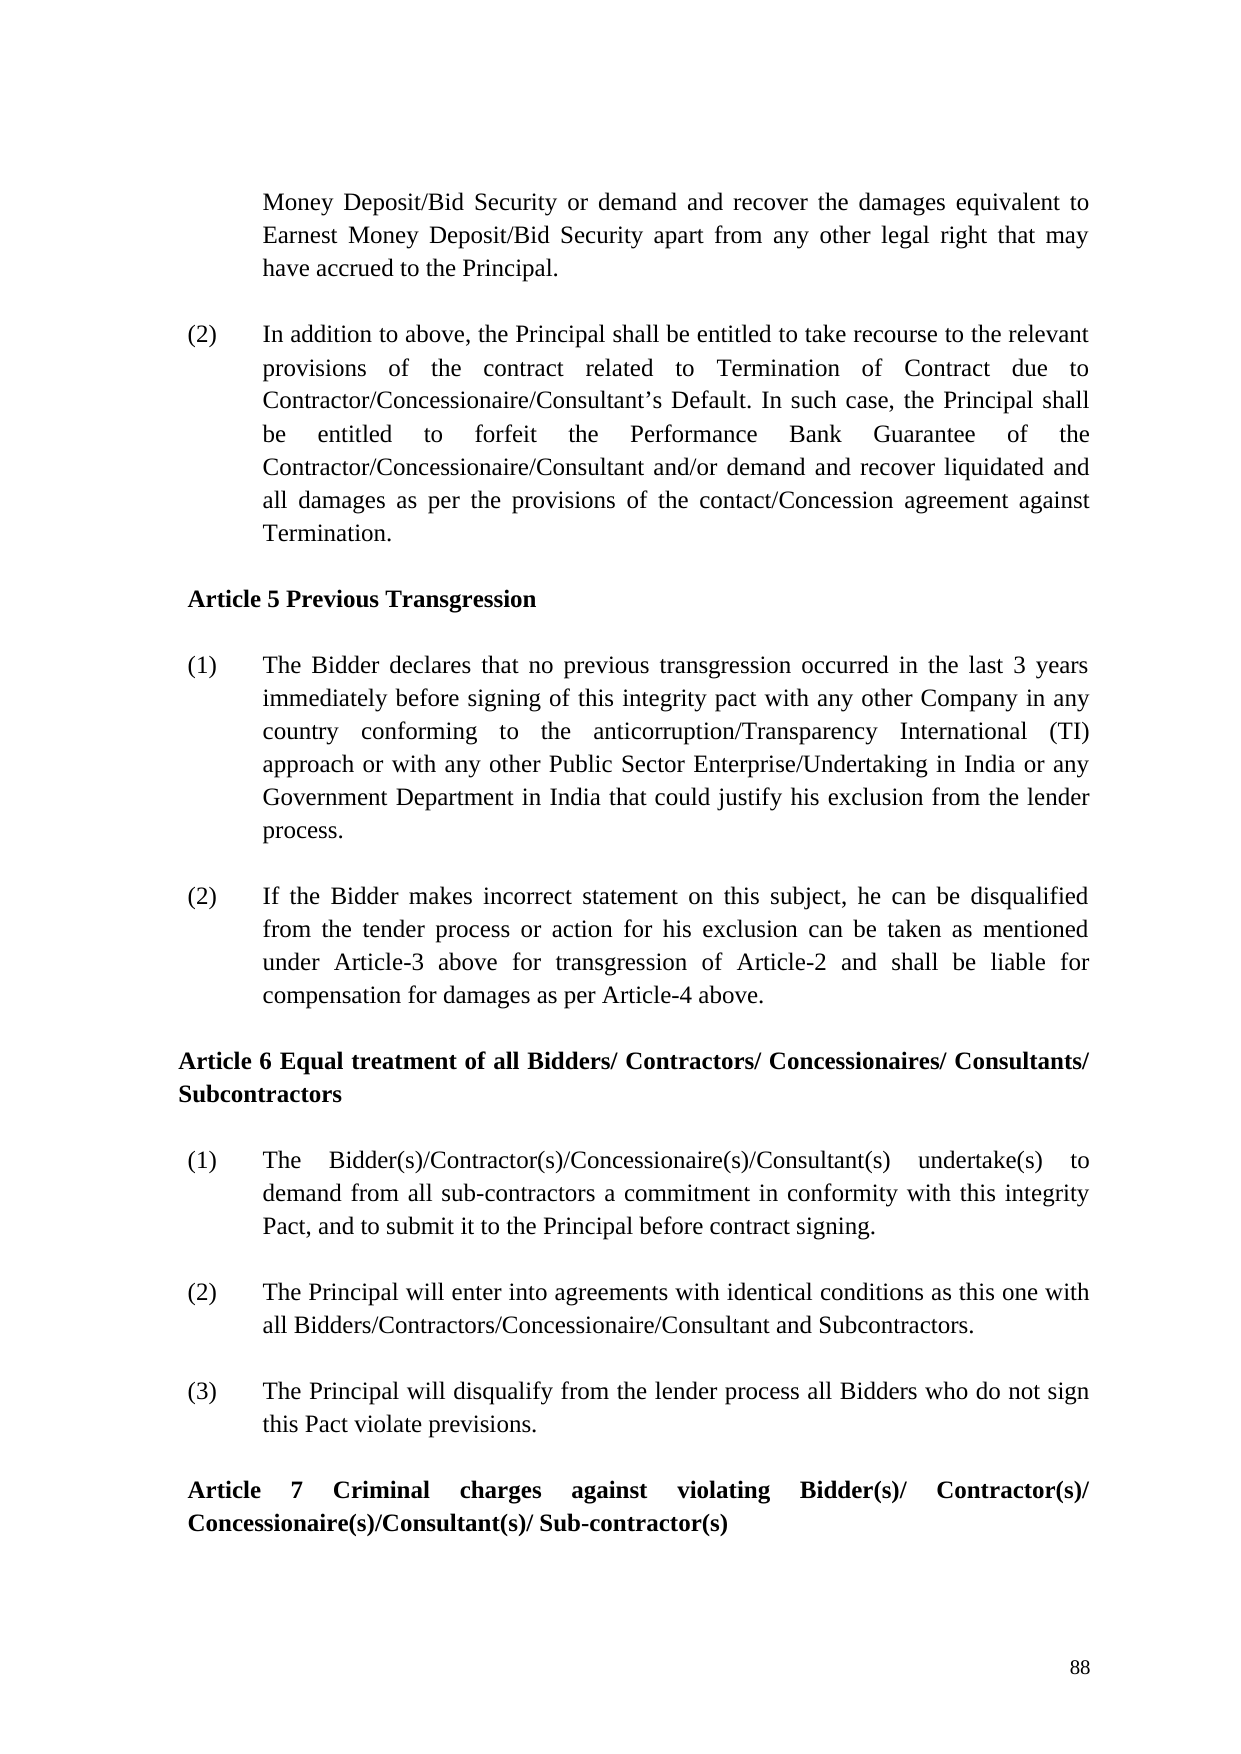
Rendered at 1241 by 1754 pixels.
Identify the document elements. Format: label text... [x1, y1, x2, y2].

list The Principal will disqualify from the lender process all Bidders who do not sign this Pact violate previsions. [187, 1376, 1090, 1438]
list In addition to above, the Principal shall be entitled to take recourse to the relevant provisions of the contract related to Termination of Contract due to Contractor/Concessionaire/Consultant’s Default. In such case, the Principal shall be entitled to forfeit the Performance Bank Guarantee of the Contractor/Concessionaire/Consultant and/or demand and recover liquidated and all damages as per the provisions of the contact/Concession agreement against Termination. [187, 319, 1090, 546]
list If the Bidder makes incorrect statement on this subject, he can be disqualified from the tender process or action for his exclusion can be taken as mentioned under Article-3 above for transgression of Article-2 and shall be liable for compensation for damages as per Article-4 above. [187, 881, 1090, 1009]
list The Principal will enter into agreements with identical conditions as this one with all Bidders/Contractors/Concessionaire/Consultant and Subcontractors. [187, 1277, 1090, 1339]
list The Bidder(s)/Contractor(s)/Concessionaire(s)/Consultant(s) undertake(s) to demand from all sub-contractors a commitment in conformity with this integrity Pact, and to submit it to the Principal before contract signing. [187, 1145, 1090, 1240]
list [187, 187, 1090, 282]
list The Bidder declares that no previous transgression occurred in the last 3 years immediately before signing of this integrity pact with any other Company in any country conforming to the anticorruption/Transparency International (TI) approach or with any other Public Sector Enterprise/Undertaking in India or any Government Department in India that could justify his exclusion from the lender process. [187, 650, 1090, 844]
text Article 6 Equal treatment of all Bidders/ Contractors/ Concessionaires/ Consultants/ Subcontractors [178, 1046, 1090, 1108]
text Article 7 Criminal charges against violating Bidder(s)/ Contractor(s)/ Concessionaire(s)/Consultant(s)/ Sub-contractor(s) [187, 1475, 1090, 1537]
text Article 5 Previous Transgression [187, 584, 1090, 612]
